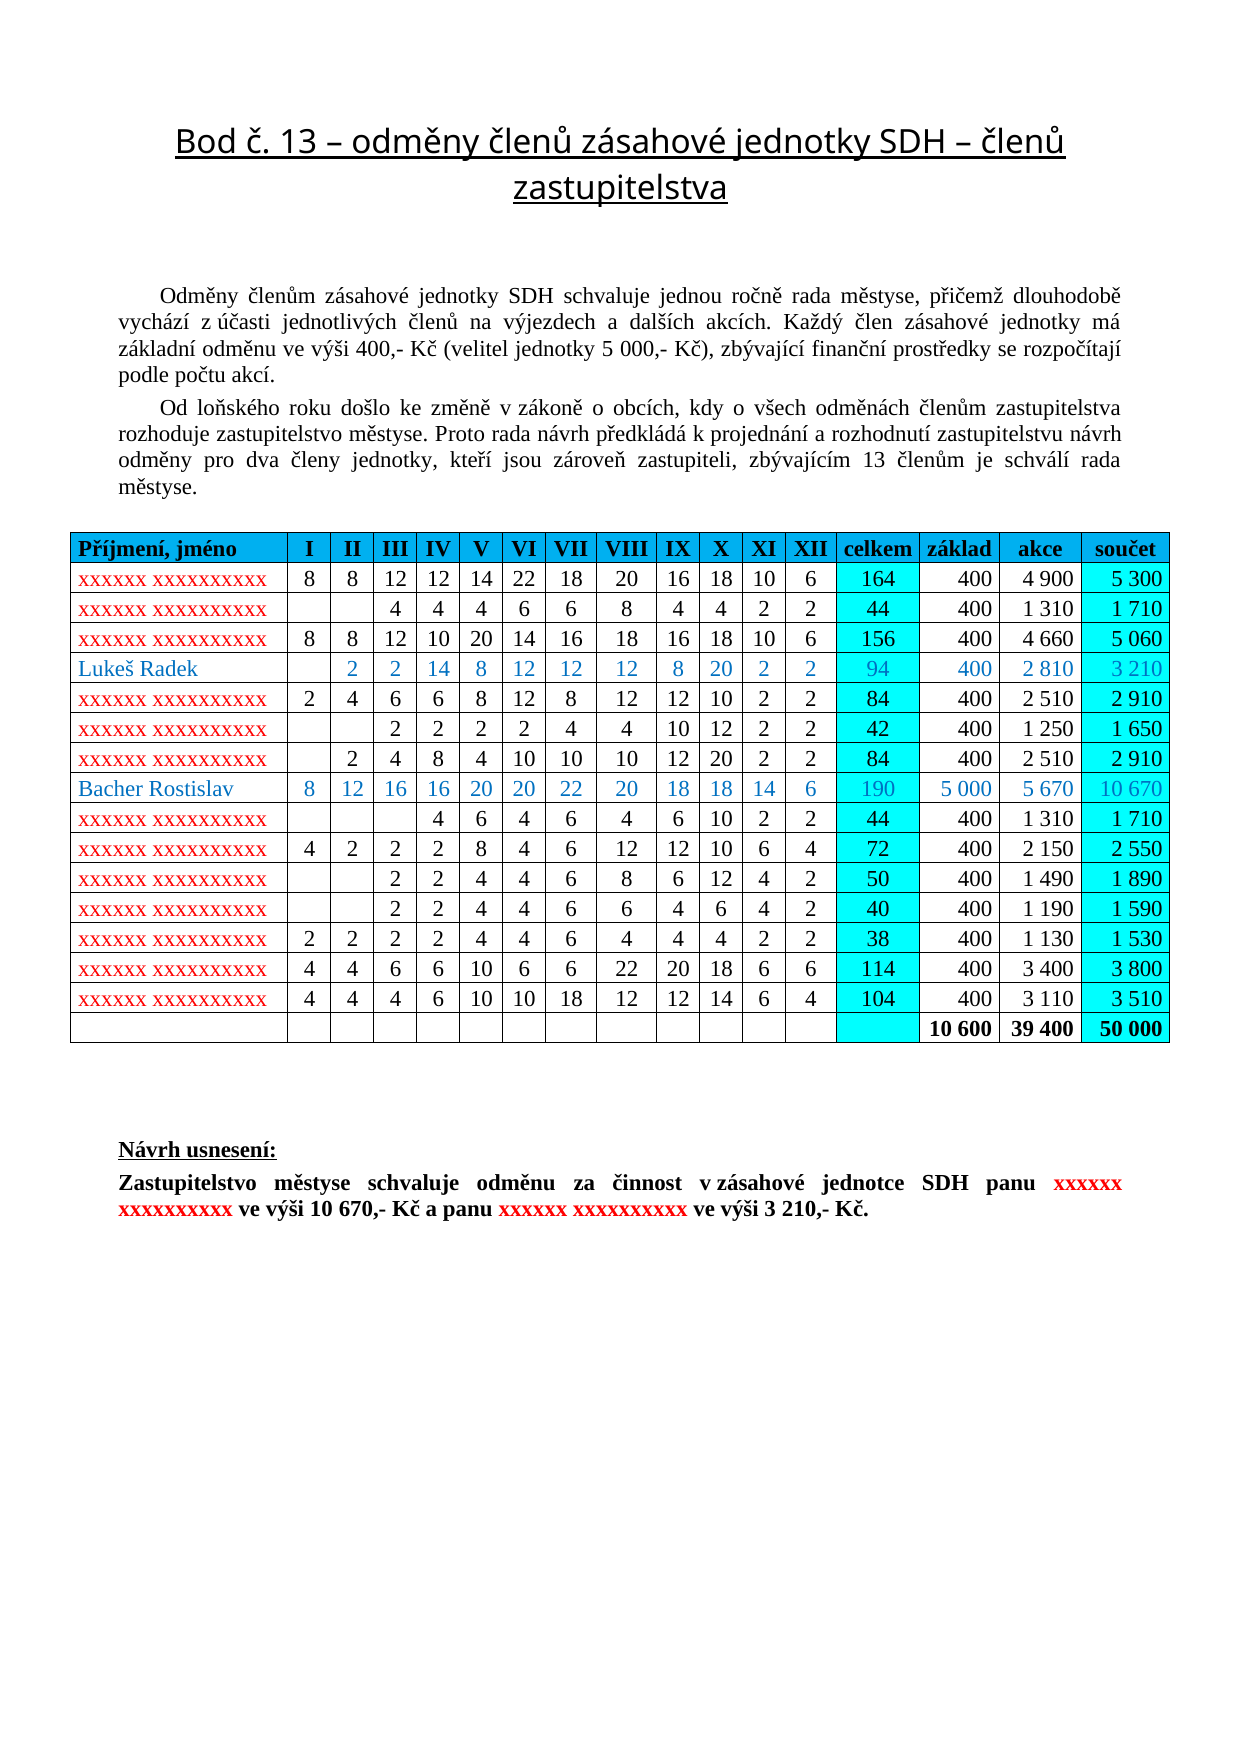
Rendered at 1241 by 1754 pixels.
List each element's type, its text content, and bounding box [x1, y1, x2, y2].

table_cell 4 [288, 833, 330, 862]
table_cell 12 [657, 743, 699, 772]
table_cell 6 [374, 683, 416, 712]
table_cell 42 [837, 713, 919, 742]
table_cell 4 [460, 863, 502, 892]
table_cell 4 [597, 803, 656, 832]
table_cell 400 [920, 833, 999, 862]
table_cell 4 [597, 923, 656, 952]
table_cell 2 [786, 803, 836, 832]
table_cell 4 [417, 593, 459, 622]
table_cell [597, 1013, 656, 1042]
table_cell 44 [837, 803, 919, 832]
table_cell 1 890 [1082, 863, 1169, 892]
table_cell 164 [837, 563, 919, 592]
table_cell 4 660 [1000, 623, 1081, 652]
table_cell 8 [597, 593, 656, 622]
table_cell 2 [417, 893, 459, 922]
table_cell 2 [786, 743, 836, 772]
table_cell 2 [786, 923, 836, 952]
table_cell [288, 1013, 330, 1042]
table_cell 5 060 [1082, 623, 1169, 652]
table_cell 12 [546, 653, 596, 682]
table_cell 18 [546, 563, 596, 592]
table_cell 1 250 [1000, 713, 1081, 742]
text Návrh usnesení: [118, 1136, 1122, 1162]
table_cell [546, 1013, 596, 1042]
table_cell xxxxxx xxxxxxxxxx [71, 893, 287, 922]
table_cell 2 [786, 893, 836, 922]
table_cell 18 [657, 773, 699, 802]
table_cell 2 [331, 833, 373, 862]
table_cell 4 [743, 863, 785, 892]
table_cell 1 190 [1000, 893, 1081, 922]
table_cell [331, 863, 373, 892]
table_cell 50 000 [1082, 1013, 1169, 1042]
table_cell 4 [700, 923, 742, 952]
table_cell 2 [374, 863, 416, 892]
table_cell 12 [597, 983, 656, 1012]
table_cell 4 [503, 803, 545, 832]
table_header III [374, 533, 416, 562]
table_header IV [417, 533, 459, 562]
table_cell 84 [837, 743, 919, 772]
table_cell 6 [786, 563, 836, 592]
table_header XII [786, 533, 836, 562]
table_cell 400 [920, 893, 999, 922]
table_header celkem [837, 533, 919, 562]
table_cell 400 [920, 953, 999, 982]
table_cell 10 [743, 623, 785, 652]
table_header VII [546, 533, 596, 562]
table_cell 2 [374, 923, 416, 952]
table_cell 6 [546, 833, 596, 862]
table_cell 2 [288, 923, 330, 952]
table_cell 20 [597, 773, 656, 802]
table_cell 6 [743, 983, 785, 1012]
table_header VI [503, 533, 545, 562]
table_cell 3 800 [1082, 953, 1169, 982]
table_cell 400 [920, 683, 999, 712]
table_cell 18 [700, 773, 742, 802]
table_cell xxxxxx xxxxxxxxxx [71, 833, 287, 862]
table_cell 1 310 [1000, 803, 1081, 832]
table_cell 8 [657, 653, 699, 682]
table_cell 2 [786, 713, 836, 742]
table_cell 8 [597, 863, 656, 892]
table_cell [331, 593, 373, 622]
table_cell 10 [657, 713, 699, 742]
table_cell 5 000 [920, 773, 999, 802]
table_cell [700, 1013, 742, 1042]
table_cell 2 [743, 743, 785, 772]
table_cell 2 810 [1000, 653, 1081, 682]
table_cell 10 670 [1082, 773, 1169, 802]
table_cell 1 530 [1082, 923, 1169, 952]
table_cell 2 [743, 923, 785, 952]
table_cell 1 490 [1000, 863, 1081, 892]
table_cell 6 [743, 833, 785, 862]
table_cell 12 [597, 683, 656, 712]
table_cell 8 [331, 623, 373, 652]
table_cell 8 [460, 833, 502, 862]
table_cell xxxxxx xxxxxxxxxx [71, 743, 287, 772]
table_cell 3 110 [1000, 983, 1081, 1012]
table_cell 6 [597, 893, 656, 922]
table_cell 12 [503, 653, 545, 682]
table_cell 8 [288, 563, 330, 592]
table_cell [288, 713, 330, 742]
table_cell 4 [460, 593, 502, 622]
table_cell 12 [597, 833, 656, 862]
table_header VIII [597, 533, 656, 562]
table_cell 4 [331, 683, 373, 712]
table_cell [331, 803, 373, 832]
table_cell 8 [460, 653, 502, 682]
table_cell 12 [331, 773, 373, 802]
table_cell 3 400 [1000, 953, 1081, 982]
table_cell 2 [786, 863, 836, 892]
table_cell 1 310 [1000, 593, 1081, 622]
table_cell 6 [546, 893, 596, 922]
table_cell 1 710 [1082, 593, 1169, 622]
table_cell 2 [743, 683, 785, 712]
table_cell 8 [288, 623, 330, 652]
table_cell [288, 803, 330, 832]
table_cell 4 [700, 593, 742, 622]
table_cell 8 [331, 563, 373, 592]
table_cell 14 [743, 773, 785, 802]
table_header akce [1000, 533, 1081, 562]
text Odměny členům zásahové jednotky SDH schvaluje jednou ročně rada městyse, přičemž dlouhodobě vychází z účasti jednotlivých členů na výjezdech a dalších akcích. Každý člen zásahové jednotky má základní odměnu ve výši 400,- Kč (velitel jednotky 5 000,- Kč), zbývající finanční prostředky se rozpočítají podle počtu akcí. [118, 282, 1122, 387]
table_cell 400 [920, 983, 999, 1012]
table_cell [331, 893, 373, 922]
table_cell 94 [837, 653, 919, 682]
table_cell xxxxxx xxxxxxxxxx [71, 983, 287, 1012]
table_cell 10 [700, 803, 742, 832]
table_cell 2 [786, 653, 836, 682]
table_cell 12 [597, 653, 656, 682]
table_cell [503, 1013, 545, 1042]
table_cell [374, 803, 416, 832]
table_cell 6 [786, 773, 836, 802]
table_header XI [743, 533, 785, 562]
table_cell 14 [417, 653, 459, 682]
table_cell 4 [374, 743, 416, 772]
table_cell 50 [837, 863, 919, 892]
table_cell 2 [743, 593, 785, 622]
table_cell [288, 593, 330, 622]
table_cell 10 [597, 743, 656, 772]
table_cell 400 [920, 623, 999, 652]
table_cell [837, 1013, 919, 1042]
table_cell 6 [417, 953, 459, 982]
text Bod č. 13 – odměny členů zásahové jednotky SDH – členů zastupitelstva [118, 118, 1122, 209]
table_cell 400 [920, 803, 999, 832]
table_cell 2 510 [1000, 743, 1081, 772]
table_cell 10 [503, 743, 545, 772]
table_cell 6 [374, 953, 416, 982]
table_cell 10 [460, 953, 502, 982]
table_cell 400 [920, 713, 999, 742]
table_cell 6 [546, 863, 596, 892]
table_header základ [920, 533, 999, 562]
table_cell 5 300 [1082, 563, 1169, 592]
table_cell 12 [657, 833, 699, 862]
table_cell 20 [460, 773, 502, 802]
table_cell 10 [546, 743, 596, 772]
table_cell Bacher Rostislav [71, 773, 287, 802]
table_cell [71, 1013, 287, 1042]
table_cell 16 [374, 773, 416, 802]
table_cell 4 [460, 893, 502, 922]
text Zastupitelstvo městyse schvaluje odměnu za činnost v zásahové jednotce SDH panu xxxxxx xxxxxxxxxx ve výši 10 670,- Kč a panu xxxxxx xxxxxxxxxx ve výši 3 210,- Kč. [118, 1169, 1122, 1248]
table_cell 6 [657, 863, 699, 892]
table_cell 10 [700, 833, 742, 862]
table_cell 12 [657, 683, 699, 712]
table_cell 4 [503, 923, 545, 952]
table_cell 2 [460, 713, 502, 742]
table_cell 18 [700, 563, 742, 592]
table_cell 114 [837, 953, 919, 982]
table_cell 4 [657, 593, 699, 622]
table_cell 8 [546, 683, 596, 712]
table_cell 12 [700, 863, 742, 892]
table_cell 2 910 [1082, 743, 1169, 772]
table_cell 10 [743, 563, 785, 592]
table_cell 22 [546, 773, 596, 802]
table_cell 72 [837, 833, 919, 862]
table_cell 2 150 [1000, 833, 1081, 862]
table_cell 2 [417, 833, 459, 862]
table_cell 4 [503, 893, 545, 922]
table_cell 2 [743, 803, 785, 832]
table_header II [331, 533, 373, 562]
table_cell xxxxxx xxxxxxxxxx [71, 593, 287, 622]
table_cell 14 [460, 563, 502, 592]
table_cell 4 [288, 983, 330, 1012]
table_cell 20 [700, 743, 742, 772]
table_cell 14 [503, 623, 545, 652]
table_cell 6 [786, 623, 836, 652]
table_cell 84 [837, 683, 919, 712]
table_cell 1 590 [1082, 893, 1169, 922]
table_cell 400 [920, 563, 999, 592]
table_cell 38 [837, 923, 919, 952]
table_cell 6 [503, 593, 545, 622]
table_cell [786, 1013, 836, 1042]
table_cell 2 [503, 713, 545, 742]
table_cell 8 [460, 683, 502, 712]
table_cell xxxxxx xxxxxxxxxx [71, 923, 287, 952]
table_header I [288, 533, 330, 562]
table_cell 1 650 [1082, 713, 1169, 742]
table_cell 6 [546, 803, 596, 832]
table_cell 20 [657, 953, 699, 982]
table_cell 2 [417, 923, 459, 952]
table_cell 2 550 [1082, 833, 1169, 862]
table_cell 6 [417, 983, 459, 1012]
table_cell 6 [546, 923, 596, 952]
table_cell xxxxxx xxxxxxxxxx [71, 953, 287, 982]
table_cell 16 [546, 623, 596, 652]
table_cell 10 [417, 623, 459, 652]
table_cell 3 510 [1082, 983, 1169, 1012]
table_cell 400 [920, 863, 999, 892]
table_cell xxxxxx xxxxxxxxxx [71, 683, 287, 712]
table_cell [743, 1013, 785, 1042]
table_cell 4 [374, 983, 416, 1012]
table_cell 2 [786, 593, 836, 622]
table_cell 12 [503, 683, 545, 712]
table_cell 20 [503, 773, 545, 802]
table_cell 2 [374, 653, 416, 682]
table_cell [288, 743, 330, 772]
table_cell 4 900 [1000, 563, 1081, 592]
table_cell 44 [837, 593, 919, 622]
table_cell 2 [374, 713, 416, 742]
table_cell 6 [546, 953, 596, 982]
table_cell 400 [920, 743, 999, 772]
table_cell 10 [700, 683, 742, 712]
table_cell [331, 1013, 373, 1042]
table_cell 1 710 [1082, 803, 1169, 832]
table_cell 4 [503, 863, 545, 892]
table_cell 4 [460, 923, 502, 952]
table_cell 12 [657, 983, 699, 1012]
table_cell 2 [374, 893, 416, 922]
table_header Příjmení, jméno [71, 533, 287, 562]
table_cell 2 [331, 923, 373, 952]
table_cell 16 [417, 773, 459, 802]
table_cell 400 [920, 923, 999, 952]
table_cell 2 [743, 713, 785, 742]
table_cell 4 [657, 893, 699, 922]
table_cell [288, 893, 330, 922]
table_cell xxxxxx xxxxxxxxxx [71, 803, 287, 832]
table_cell 12 [417, 563, 459, 592]
table_cell 4 [331, 953, 373, 982]
table_cell 4 [417, 803, 459, 832]
table_cell 10 600 [920, 1013, 999, 1042]
table_cell 2 [417, 863, 459, 892]
table_cell 4 [786, 833, 836, 862]
table_cell 4 [657, 923, 699, 952]
table_cell 2 [331, 653, 373, 682]
table_cell 18 [700, 953, 742, 982]
table_cell 2 [786, 683, 836, 712]
table_cell [288, 863, 330, 892]
table_cell 400 [920, 593, 999, 622]
table_cell 8 [417, 743, 459, 772]
table_cell Lukeš Radek [71, 653, 287, 682]
table_cell 16 [657, 563, 699, 592]
table_cell 4 [503, 833, 545, 862]
table_cell 2 [374, 833, 416, 862]
table_cell xxxxxx xxxxxxxxxx [71, 623, 287, 652]
table_cell 6 [460, 803, 502, 832]
table_cell 4 [288, 953, 330, 982]
table_cell 2 910 [1082, 683, 1169, 712]
table_cell 6 [546, 593, 596, 622]
table_cell [657, 1013, 699, 1042]
table_cell 8 [288, 773, 330, 802]
table_cell 400 [920, 653, 999, 682]
table_cell 6 [700, 893, 742, 922]
table_cell 4 [786, 983, 836, 1012]
table_cell 16 [657, 623, 699, 652]
table_cell 39 400 [1000, 1013, 1081, 1042]
table_cell 3 210 [1082, 653, 1169, 682]
table_cell 10 [503, 983, 545, 1012]
table_header V [460, 533, 502, 562]
table_cell 4 [597, 713, 656, 742]
table_cell 18 [597, 623, 656, 652]
table_cell 6 [503, 953, 545, 982]
table_cell 18 [546, 983, 596, 1012]
table_cell 22 [597, 953, 656, 982]
table_cell 20 [597, 563, 656, 592]
table_header součet [1082, 533, 1169, 562]
table_cell 12 [700, 713, 742, 742]
table_header IX [657, 533, 699, 562]
table_cell 4 [743, 893, 785, 922]
table_cell 18 [700, 623, 742, 652]
table_cell [288, 653, 330, 682]
table_cell 4 [460, 743, 502, 772]
table_cell 1 130 [1000, 923, 1081, 952]
table_cell 10 [460, 983, 502, 1012]
table_cell 20 [700, 653, 742, 682]
table_cell [460, 1013, 502, 1042]
table_cell 12 [374, 563, 416, 592]
table_cell 104 [837, 983, 919, 1012]
table_cell 2 [331, 743, 373, 772]
table_cell [374, 1013, 416, 1042]
table_cell 6 [786, 953, 836, 982]
table_cell 6 [417, 683, 459, 712]
table_cell [417, 1013, 459, 1042]
table_cell 190 [837, 773, 919, 802]
table_cell 4 [331, 983, 373, 1012]
table_cell xxxxxx xxxxxxxxxx [71, 563, 287, 592]
table_cell 22 [503, 563, 545, 592]
table_header X [700, 533, 742, 562]
table_cell [331, 713, 373, 742]
table_cell 2 510 [1000, 683, 1081, 712]
table_cell 2 [417, 713, 459, 742]
table_cell 40 [837, 893, 919, 922]
table_cell 2 [743, 653, 785, 682]
table_cell 4 [374, 593, 416, 622]
table_cell 6 [743, 953, 785, 982]
table_cell 5 670 [1000, 773, 1081, 802]
table_cell xxxxxx xxxxxxxxxx [71, 713, 287, 742]
text Od loňského roku došlo ke změně v zákoně o obcích, kdy o všech odměnách členům zastupitelstva rozhoduje zastupitelstvo městyse. Proto rada návrh předkládá k projednání a rozhodnutí zastupitelstvu návrh odměny pro dva členy jednotky, kteří jsou zároveň zastupiteli, zbývajícím 13 členům je schválí rada městyse. [118, 394, 1122, 499]
table_cell 20 [460, 623, 502, 652]
table_cell 4 [546, 713, 596, 742]
table_cell 2 [288, 683, 330, 712]
table_cell 14 [700, 983, 742, 1012]
table_cell 156 [837, 623, 919, 652]
table_cell 6 [657, 803, 699, 832]
table_cell 12 [374, 623, 416, 652]
table_cell xxxxxx xxxxxxxxxx [71, 863, 287, 892]
